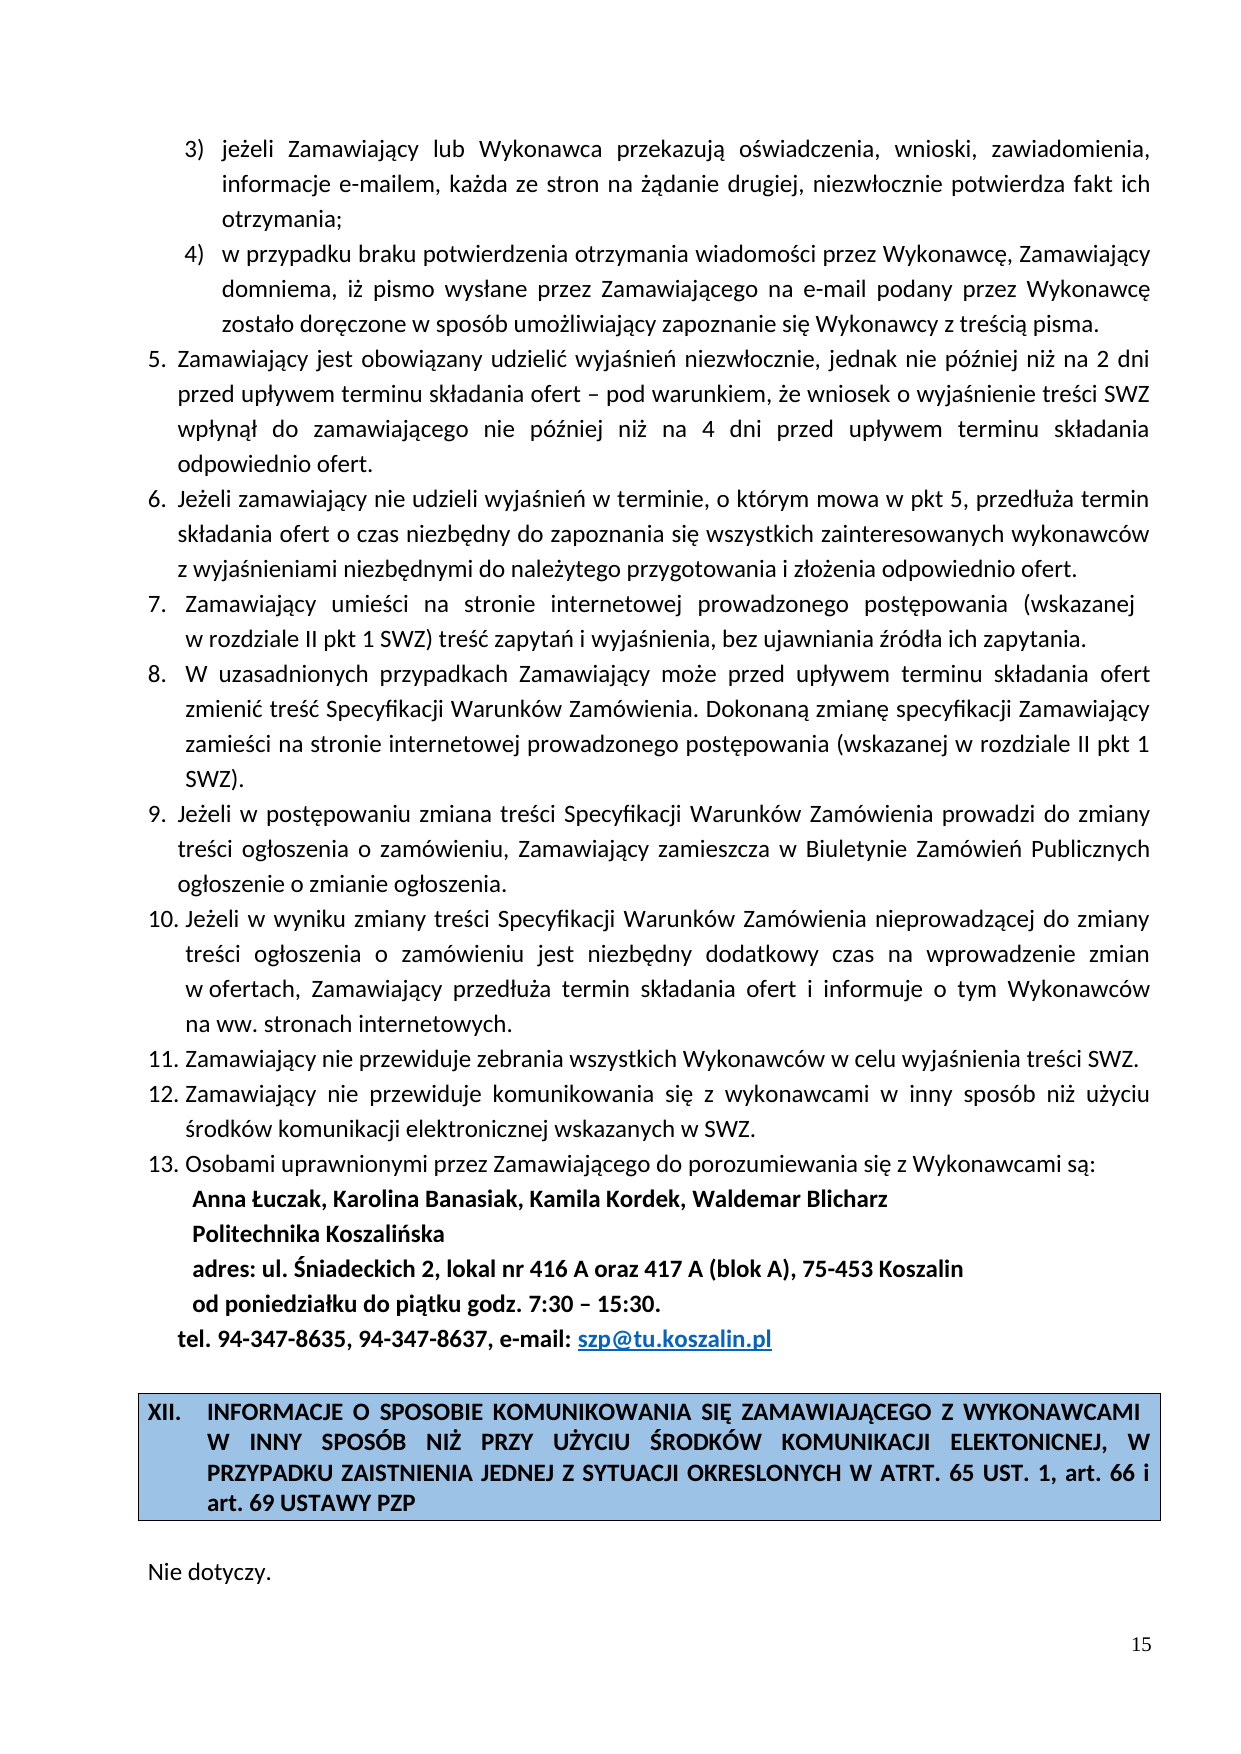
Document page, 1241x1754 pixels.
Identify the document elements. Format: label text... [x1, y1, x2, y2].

list Jeżeli w wyniku zmiany treści Specyfikacji Warunków Zamówienia nieprowadzącej do zmiany treści ogłoszenia o zamówieniu jest niezbędny dodatkowy czas na wprowadzenie zmian w ofertach, Zamawiający przedłuża termin składania ofert i informuje o tym Wykonawców na ww. stronach internetowych. [148, 903, 1152, 1038]
text Nie dotyczy. [148, 1556, 1152, 1587]
list W uzasadnionych przypadkach Zamawiający może przed upływem terminu składania ofert zmienić treść Specyfikacji Warunków Zamówienia. Dokonaną zmianę specyfikacji Zamawiający zamieści na stronie internetowej prowadzonego postępowania (wskazanej w rozdziale II pkt 1 SWZ). [148, 658, 1152, 793]
list Politechnika Koszalińska [192, 1218, 1152, 1248]
list jeżeli Zamawiający lub Wykonawca przekazują oświadczenia, wnioski, zawiadomienia, informacje e-mailem, każda ze stron na żądanie drugiej, niezwłocznie potwierdza fakt ich otrzymania; [184, 133, 1152, 233]
list tel. 94-347-8635, 94-347-8637, e-mail: szp@tu.koszalin.pl [177, 1323, 1152, 1353]
list Jeżeli w postępowaniu zmiana treści Specyfikacji Warunków Zamówienia prowadzi do zmiany treści ogłoszenia o zamówieniu, Zamawiający zamieszcza w Biuletynie Zamówień Publicznych ogłoszenie o zmianie ogłoszenia. [148, 798, 1152, 898]
list Zamawiający nie przewiduje zebrania wszystkich Wykonawców w celu wyjaśnienia treści SWZ. [148, 1043, 1152, 1073]
list Osobami uprawnionymi przez Zamawiającego do porozumiewania się z Wykonawcami są: [148, 1148, 1152, 1178]
list Zamawiający nie przewiduje komunikowania się z wykonawcami w inny sposób niż użyciu środków komunikacji elektronicznej wskazanych w SWZ. [148, 1078, 1152, 1143]
list od poniedziałku do piątku godz. 7:30 – 15:30. [192, 1288, 1152, 1318]
list w przypadku braku potwierdzenia otrzymania wiadomości przez Wykonawcę, Zamawiający domniema, iż pismo wysłane przez Zamawiającego na e-mail podany przez Wykonawcę zostało doręczone w sposób umożliwiający zapoznanie się Wykonawcy z treścią pisma. [184, 238, 1152, 338]
list adres: ul. Śniadeckich 2, lokal nr 416 A oraz 417 A (blok A), 75-453 Koszalin [192, 1253, 1152, 1283]
list Zamawiający jest obowiązany udzielić wyjaśnień niezwłocznie, jednak nie później niż na 2 dni przed upływem terminu składania ofert – pod warunkiem, że wniosek o wyjaśnienie treści SWZ wpłynął do zamawiającego nie później niż na 4 dni przed upływem terminu składania odpowiednio ofert. [148, 343, 1152, 478]
list Jeżeli zamawiający nie udzieli wyjaśnień w terminie, o którym mowa w pkt 5, przedłuża termin składania ofert o czas niezbędny do zapoznania się wszystkich zainteresowanych wykonawców z wyjaśnieniami niezbędnymi do należytego przygotowania i złożenia odpowiednio ofert. [148, 483, 1152, 583]
list Zamawiający umieści na stronie internetowej prowadzonego postępowania (wskazanej w rozdziale II pkt 1 SWZ) treść zapytań i wyjaśnienia, bez ujawniania źródła ich zapytania. [148, 588, 1152, 653]
subtitle INFORMACJE O SPOSOBIE KOMUNIKOWANIA SIĘ ZAMAWIAJĄCEGO Z WYKONAWCAMI W INNY SPOSÓB NIŻ PRZY UŻYCIU ŚRODKÓW KOMUNIKACJI ELEKTONICNEJ, W PRZYPADKU ZAISTNIENIA JEDNEJ Z SYTUACJI OKRESLONYCH W ATRT. 65 UST. 1, art. 66 i art. 69 USTAWY PZP [139, 1394, 1160, 1520]
list Anna Łuczak, Karolina Banasiak, Kamila Kordek, Waldemar Blicharz [192, 1183, 1152, 1213]
